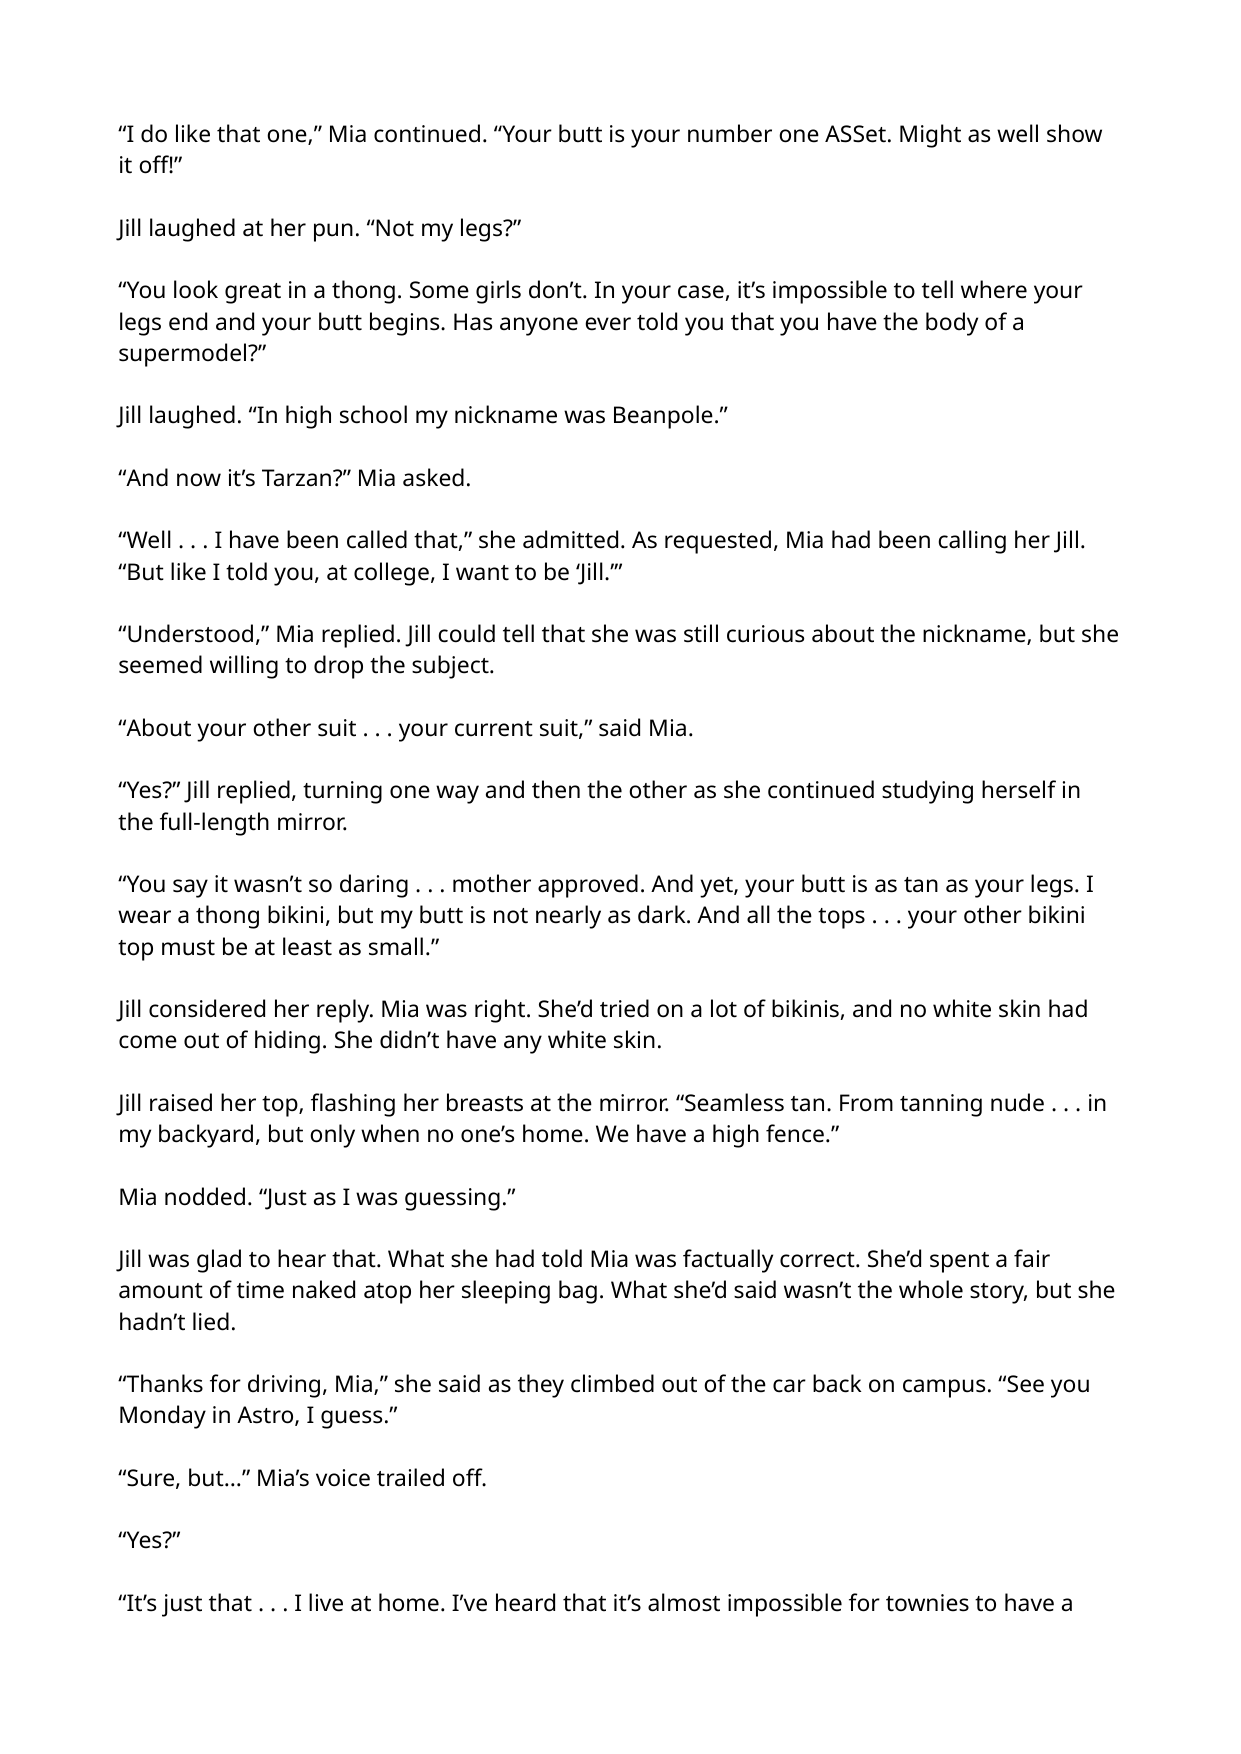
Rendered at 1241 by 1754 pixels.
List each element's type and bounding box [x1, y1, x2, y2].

text [118, 118, 1122, 1618]
